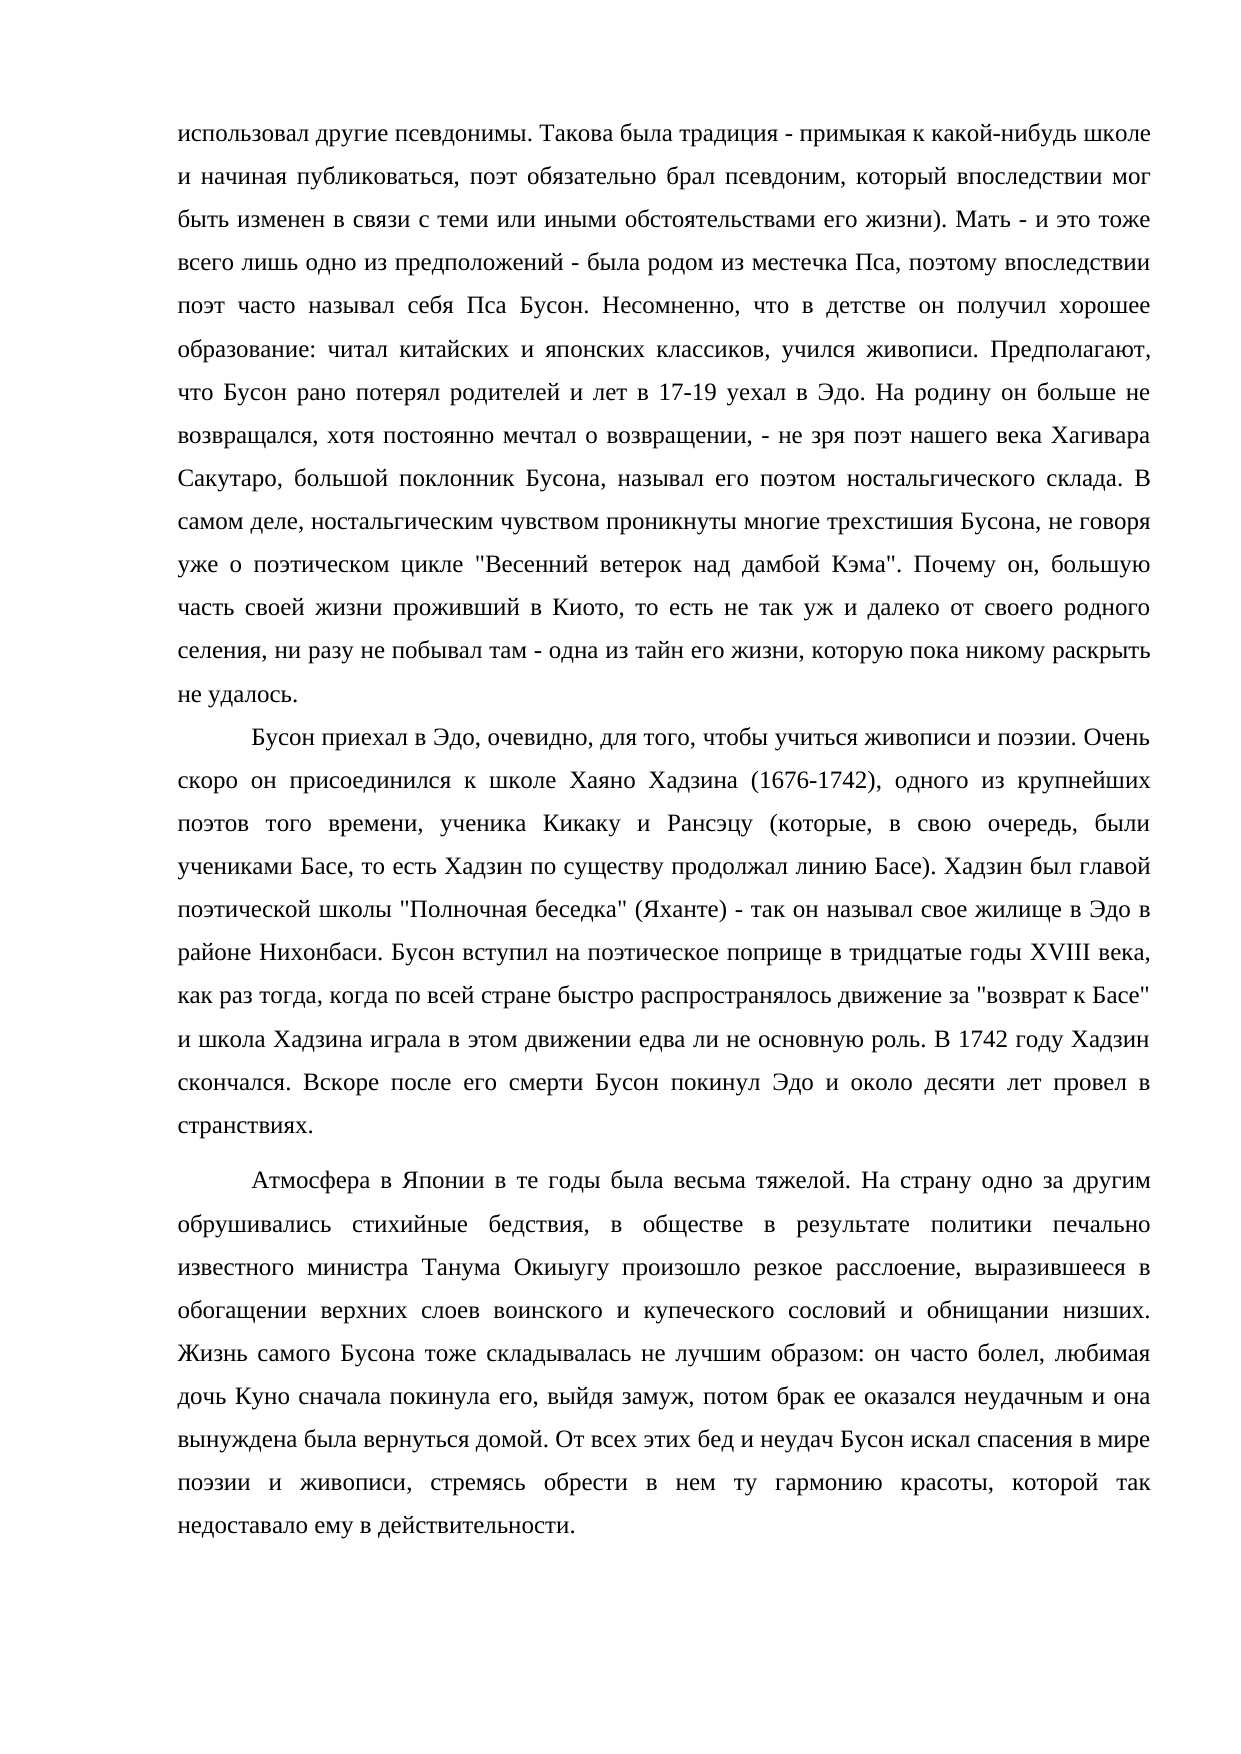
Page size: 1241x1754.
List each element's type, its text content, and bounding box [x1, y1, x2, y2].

text Бусон приехал в Эдо, очевидно, для того, чтобы учиться живописи и поэзии. Очень скоро он присоединился к школе Хаяно Хадзина (1676-1742), одного из крупнейших поэтов того времени, ученика Кикаку и Рансэцу (которые, в свою очередь, были учениками Басе, то есть Хадзин по существу продолжал линию Басе). Хадзин был главой поэтической школы "Полночная беседка" (Яханте) - так он называл свое жилище в Эдо в районе Нихонбаси. Бусон вступил на поэтическое поприще в тридцатые годы XVIII века, как раз тогда, когда по всей стране быстро распространялось движение за "возврат к Басе" и школа Хадзина играла в этом движении едва ли не основную роль. В 1742 году Хадзин скончался. Вскоре после его смерти Бусон покинул Эдо и около десяти лет провел в странствиях. [177, 722, 1152, 1139]
text Атмосфера в Японии в те годы была весьма тяжелой. На страну одно за другим обрушивались стихийные бедствия, в обществе в результате политики печально известного министра Танума Окиыугу произошло резкое расслоение, выразившееся в обогащении верхних слоев воинского и купеческого сословий и обнищании низших. Жизнь самого Бусона тоже складывалась не лучшим образом: он часто болел, любимая дочь Куно сначала покинула его, выйдя замуж, потом брак ее оказался неудачным и она вынуждена была вернуться домой. От всех этих бед и неудач Бусон искал спасения в мире поэзии и живописи, стремясь обрести в нем ту гармонию красоты, которой так недоставало ему в действительности. [177, 1166, 1152, 1539]
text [177, 118, 1152, 707]
